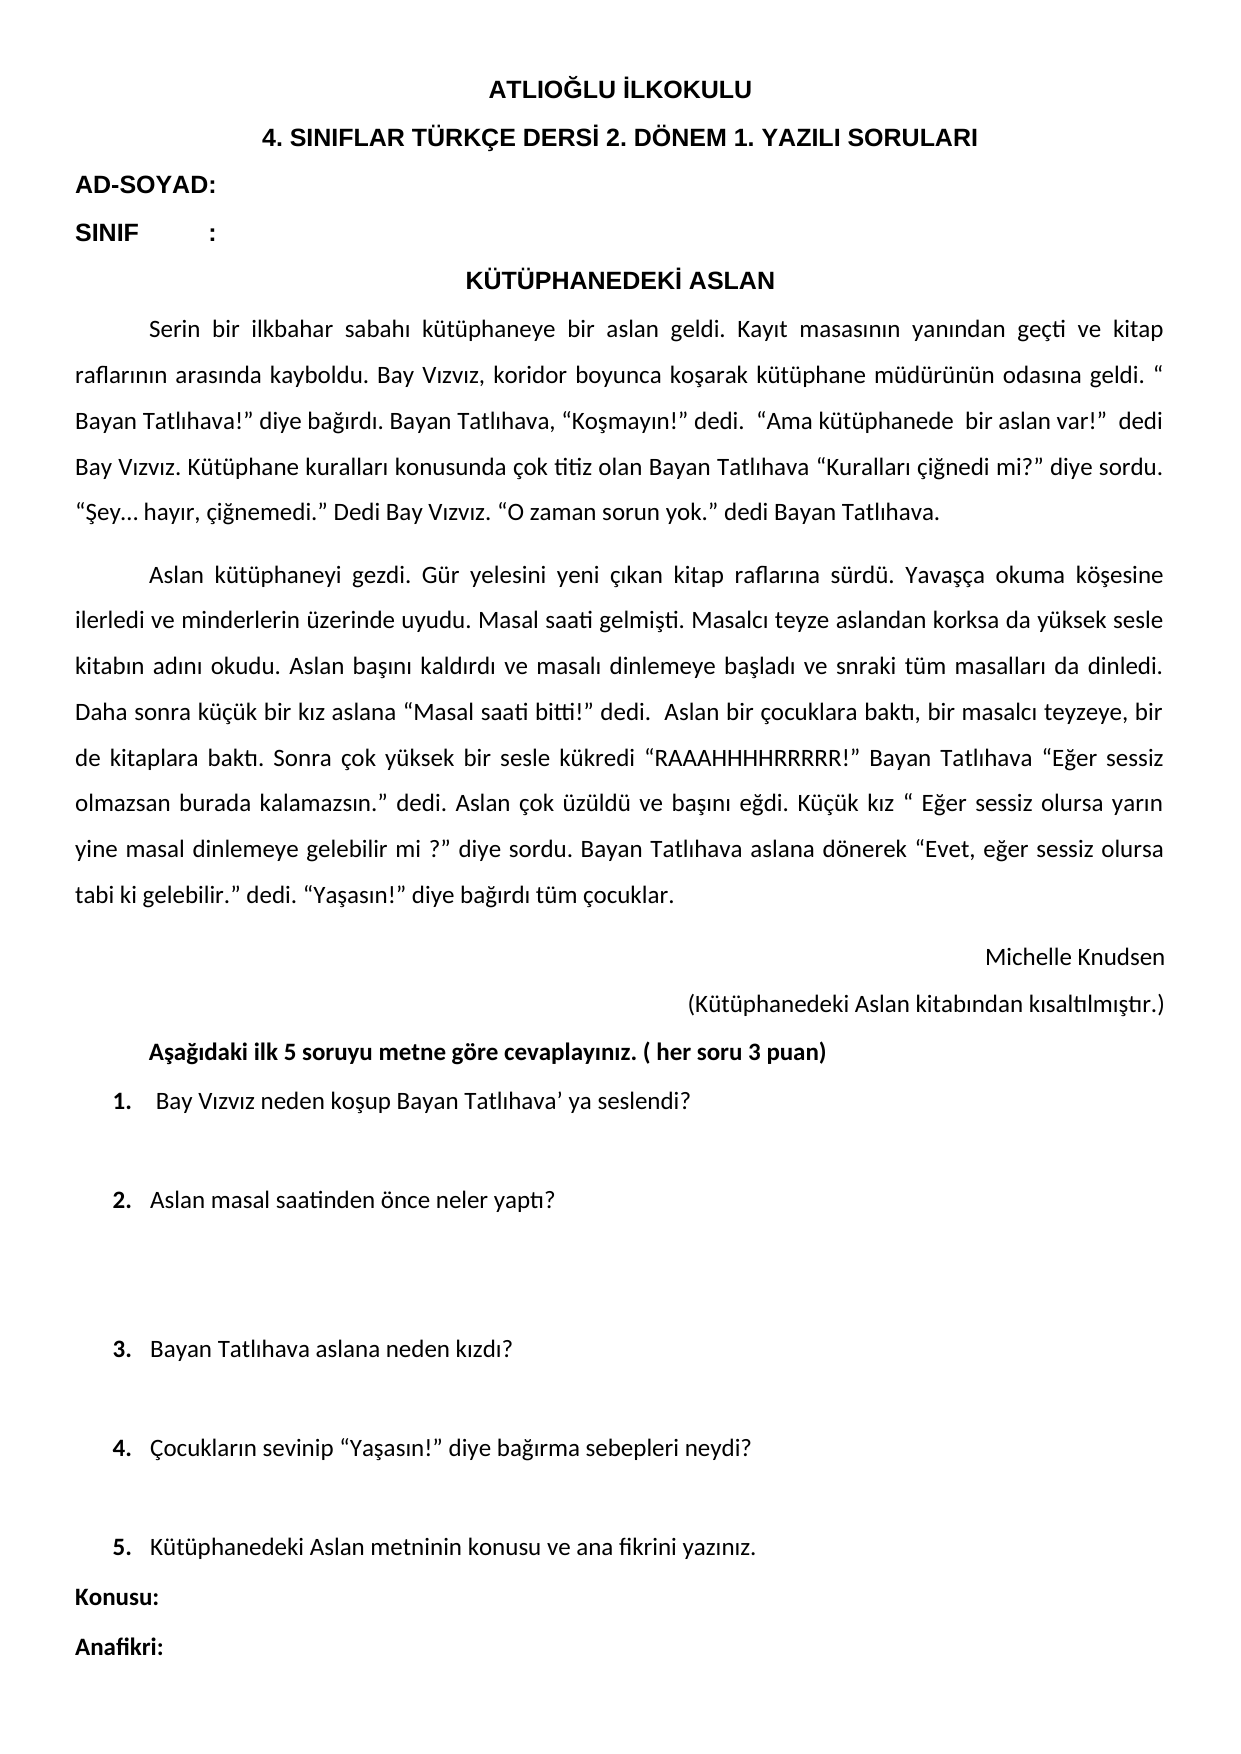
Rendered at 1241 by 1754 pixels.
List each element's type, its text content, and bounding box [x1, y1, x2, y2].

text AD-SOYAD: [75, 170, 1165, 199]
text Aşağıdaki ilk 5 soruyu metne göre cevaplayınız. ( her soru 3 puan) [75, 1036, 1165, 1066]
text 4. SINIFLAR TÜRKÇE DERSİ 2. DÖNEM 1. YAZILI SORULARI [75, 123, 1165, 151]
text SINIF : [75, 218, 1165, 247]
list Kütüphanedeki Aslan metninin konusu ve ana fikrini yazınız. [112, 1532, 1165, 1562]
text Aslan kütüphaneyi gezdi. Gür yelesini yeni çıkan kitap raflarına sürdü. Yavaşça okuma köşesine ilerledi ve minderlerin üzerinde uyudu. Masal saati gelmişti. Masalcı teyze aslandan korksa da yüksek sesle kitabın adını okudu. Aslan başını kaldırdı ve masalı dinlemeye başladı ve snraki tüm masalları da dinledi. Daha sonra küçük bir kız aslana “Masal saati bitti!” dedi. Aslan bir çocuklara baktı, bir masalcı teyzeye, bir de kitaplara baktı. Sonra çok yüksek bir sesle kükredi “RAAAHHHHRRRRR!” Bayan Tatlıhava “Eğer sessiz olmazsan burada kalamazsın.” dedi. Aslan çok üzüldü ve başını eğdi. Küçük kız “ Eğer sessiz olursa yarın yine masal dinlemeye gelebilir mi ?” diye sordu. Bayan Tatlıhava aslana dönerek “Evet, eğer sessiz olursa tabi ki gelebilir.” dedi. “Yaşasın!” diye bağırdı tüm çocuklar. [75, 559, 1165, 909]
text (Kütüphanedeki Aslan kitabından kısaltılmıştır.) [75, 988, 1165, 1019]
list Bay Vızvız neden koşup Bayan Tatlıhava’ ya seslendi? [112, 1085, 1165, 1116]
list Çocukların sevinip “Yaşasın!” diye bağırma sebepleri neydi? [112, 1432, 1165, 1463]
text Anafikri: [75, 1631, 1165, 1661]
text Konusu: [75, 1581, 1165, 1612]
list Aslan masal saatinden önce neler yaptı? [112, 1184, 1165, 1215]
text KÜTÜPHANEDEKİ ASLAN [75, 266, 1165, 294]
text Serin bir ilkbahar sabahı kütüphaneye bir aslan geldi. Kayıt masasının yanından geçti ve kitap raflarının arasında kayboldu. Bay Vızvız, koridor boyunca koşarak kütüphane müdürünün odasına geldi. “ Bayan Tatlıhava!” diye bağırdı. Bayan Tatlıhava, “Koşmayın!” dedi. “Ama kütüphanede bir aslan var!” dedi Bay Vızvız. Kütüphane kuralları konusunda çok titiz olan Bayan Tatlıhava “Kuralları çiğnedi mi?” diye sordu. “Şey… hayır, çiğnemedi.” Dedi Bay Vızvız. “O zaman sorun yok.” dedi Bayan Tatlıhava. [75, 313, 1165, 527]
text Michelle Knudsen [75, 941, 1165, 972]
list Bayan Tatlıhava aslana neden kızdı? [112, 1333, 1165, 1364]
text ATLIOĞLU İLKOKULU [75, 75, 1165, 104]
